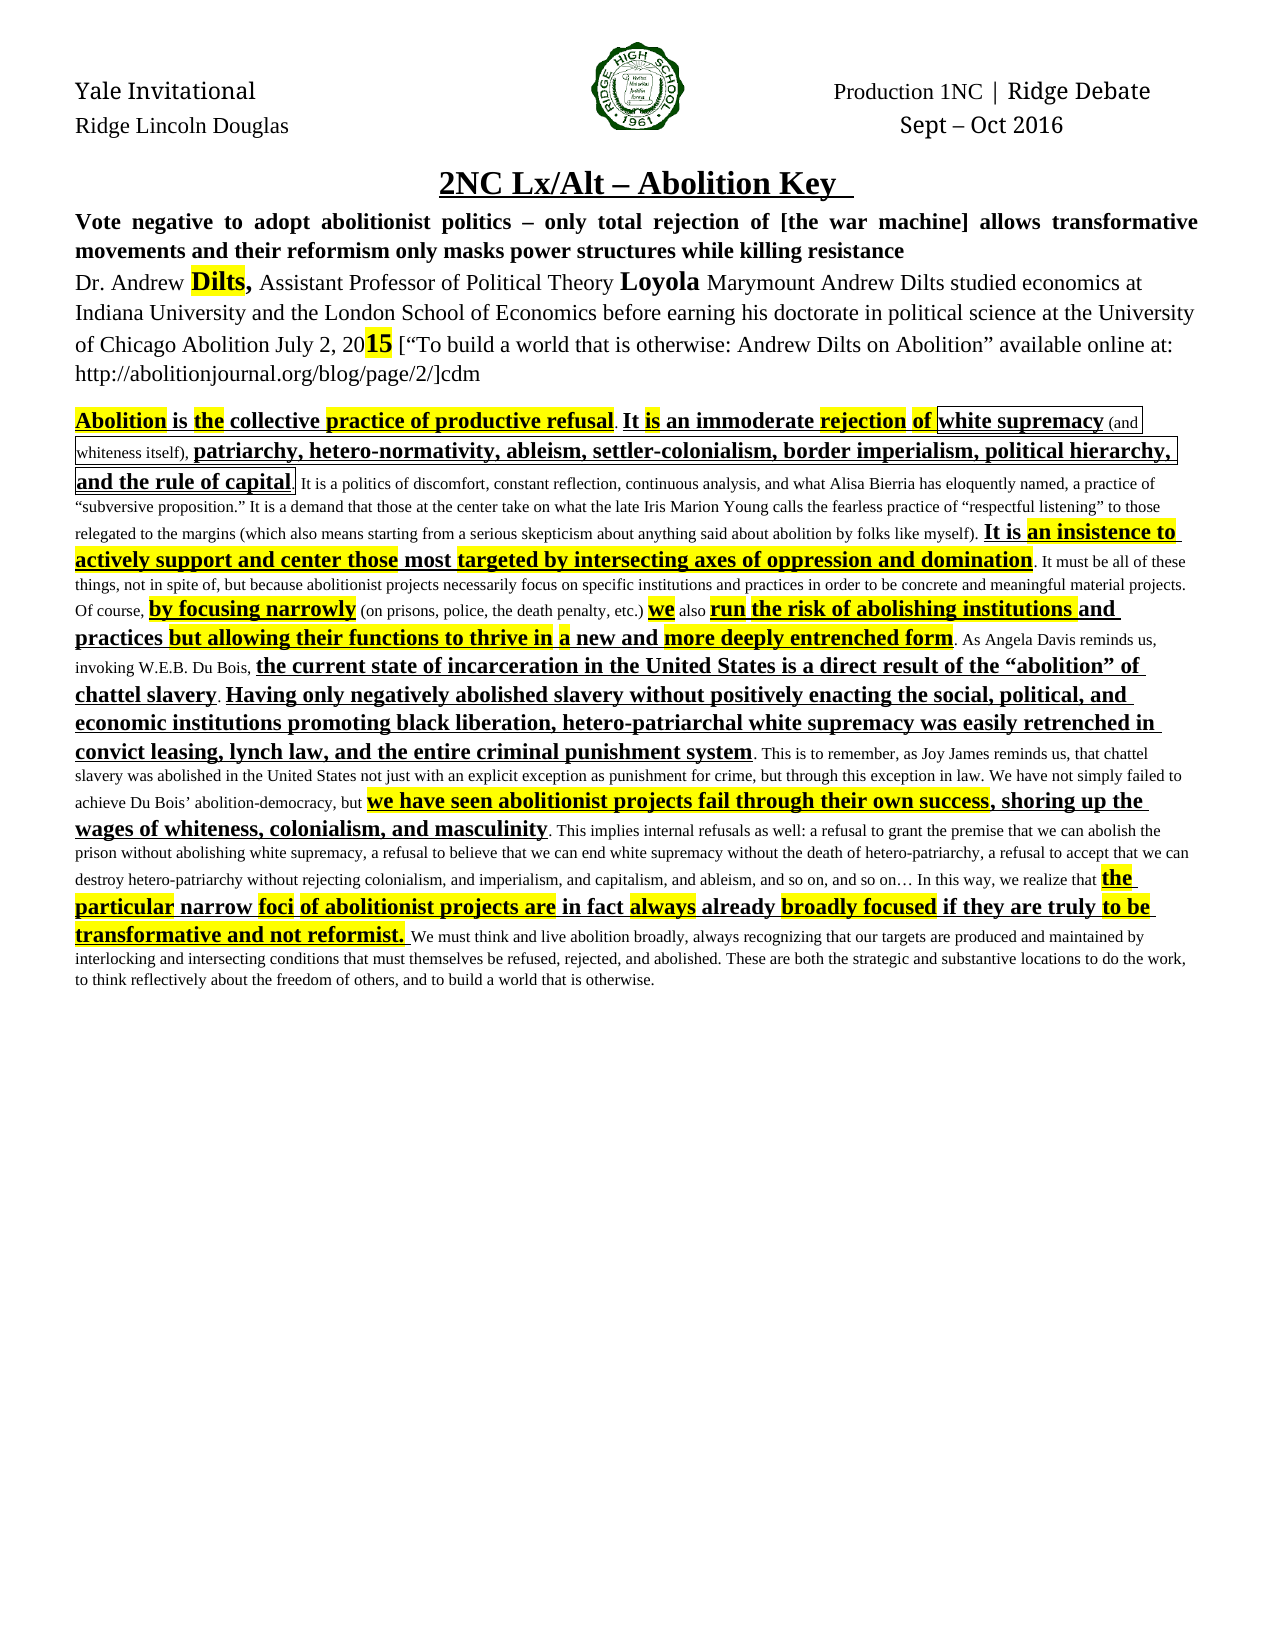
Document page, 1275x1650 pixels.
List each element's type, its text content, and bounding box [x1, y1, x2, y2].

text Abolition is the collective practice of productive refusal. It is an immoderate rejection of white supremacy (and whiteness itself), patriarchy, hetero-normativity, ableism, settler-colonialism, border imperialism, political hierarchy, and the rule of capital. It is a politics of discomfort, constant reflection, continuous analysis, and what Alisa Bierria has eloquently named, a practice of “subversive proposition.” It is a demand that those at the center take on what the late Iris Marion Young calls the fearless practice of “respectful listening” to those relegated to the margins (which also means starting from a serious skepticism about anything said about abolition by folks like myself). It is an insistence to actively support and center those most targeted by intersecting axes of oppression and domination. It must be all of these things, not in spite of, but because abolitionist projects necessarily focus on specific institutions and practices in order to be concrete and meaningful material projects. Of course, by focusing narrowly (on prisons, police, the death penalty, etc.) we also run the risk of abolishing institutions and practices but allowing their functions to thrive in a new and more deeply entrenched form. As Angela Davis reminds us, invoking W.E.B. Du Bois, the current state of incarceration in the United States is a direct result of the “abolition” of chattel slavery. Having only negatively abolished slavery without positively enacting the social, political, and economic institutions promoting black liberation, hetero-patriarchal white supremacy was easily retrenched in convict leasing, lynch law, and the entire criminal punishment system. This is to remember, as Joy James reminds us, that chattel slavery was abolished in the United States not just with an explicit exception as punishment for crime, but through this exception in law. We have not simply failed to achieve Du Bois’ abolition-democracy, but we have seen abolitionist projects fail through their own success, shoring up the wages of whiteness, colonialism, and masculinity. This implies internal refusals as well: a refusal to grant the premise that we can abolish the prison without abolishing white supremacy, a refusal to believe that we can end white supremacy without the death of hetero-patriarchy, a refusal to accept that we can destroy hetero-patriarchy without rejecting colonialism, and imperialism, and capitalism, and ableism, and so on, and so on… In this way, we realize that the particular narrow foci of abolitionist projects are in fact always already broadly focused if they are truly to be transformative and not reformist. We must think and live abolition broadly, always recognizing that our targets are produced and maintained by interlocking and intersecting conditions that must themselves be refused, rejected, and abolished. These are both the strategic and substantive locations to do the work, to think reflectively about the freedom of others, and to build a world that is otherwise. [75, 406, 1200, 989]
subtitle Vote negative to adopt abolitionist politics – only total rejection of [the war machine] allows transformative movements and their reformism only masks power structures while killing resistance [75, 208, 1200, 263]
picture [577, 42, 697, 130]
subtitle 2NC Lx/Alt – Abolition Key [75, 163, 1200, 201]
text Dr. Andrew Dilts, Assistant Professor of Political Theory Loyola Marymount Andrew Dilts studied economics at Indiana University and the London School of Economics before earning his doctorate in political science at the University of Chicago Abolition July 2, 2015 [“To build a world that is otherwise: Andrew Dilts on Abolition” available online at: http://abolitionjournal.org/blog/page/2/]cdm [75, 265, 1200, 387]
